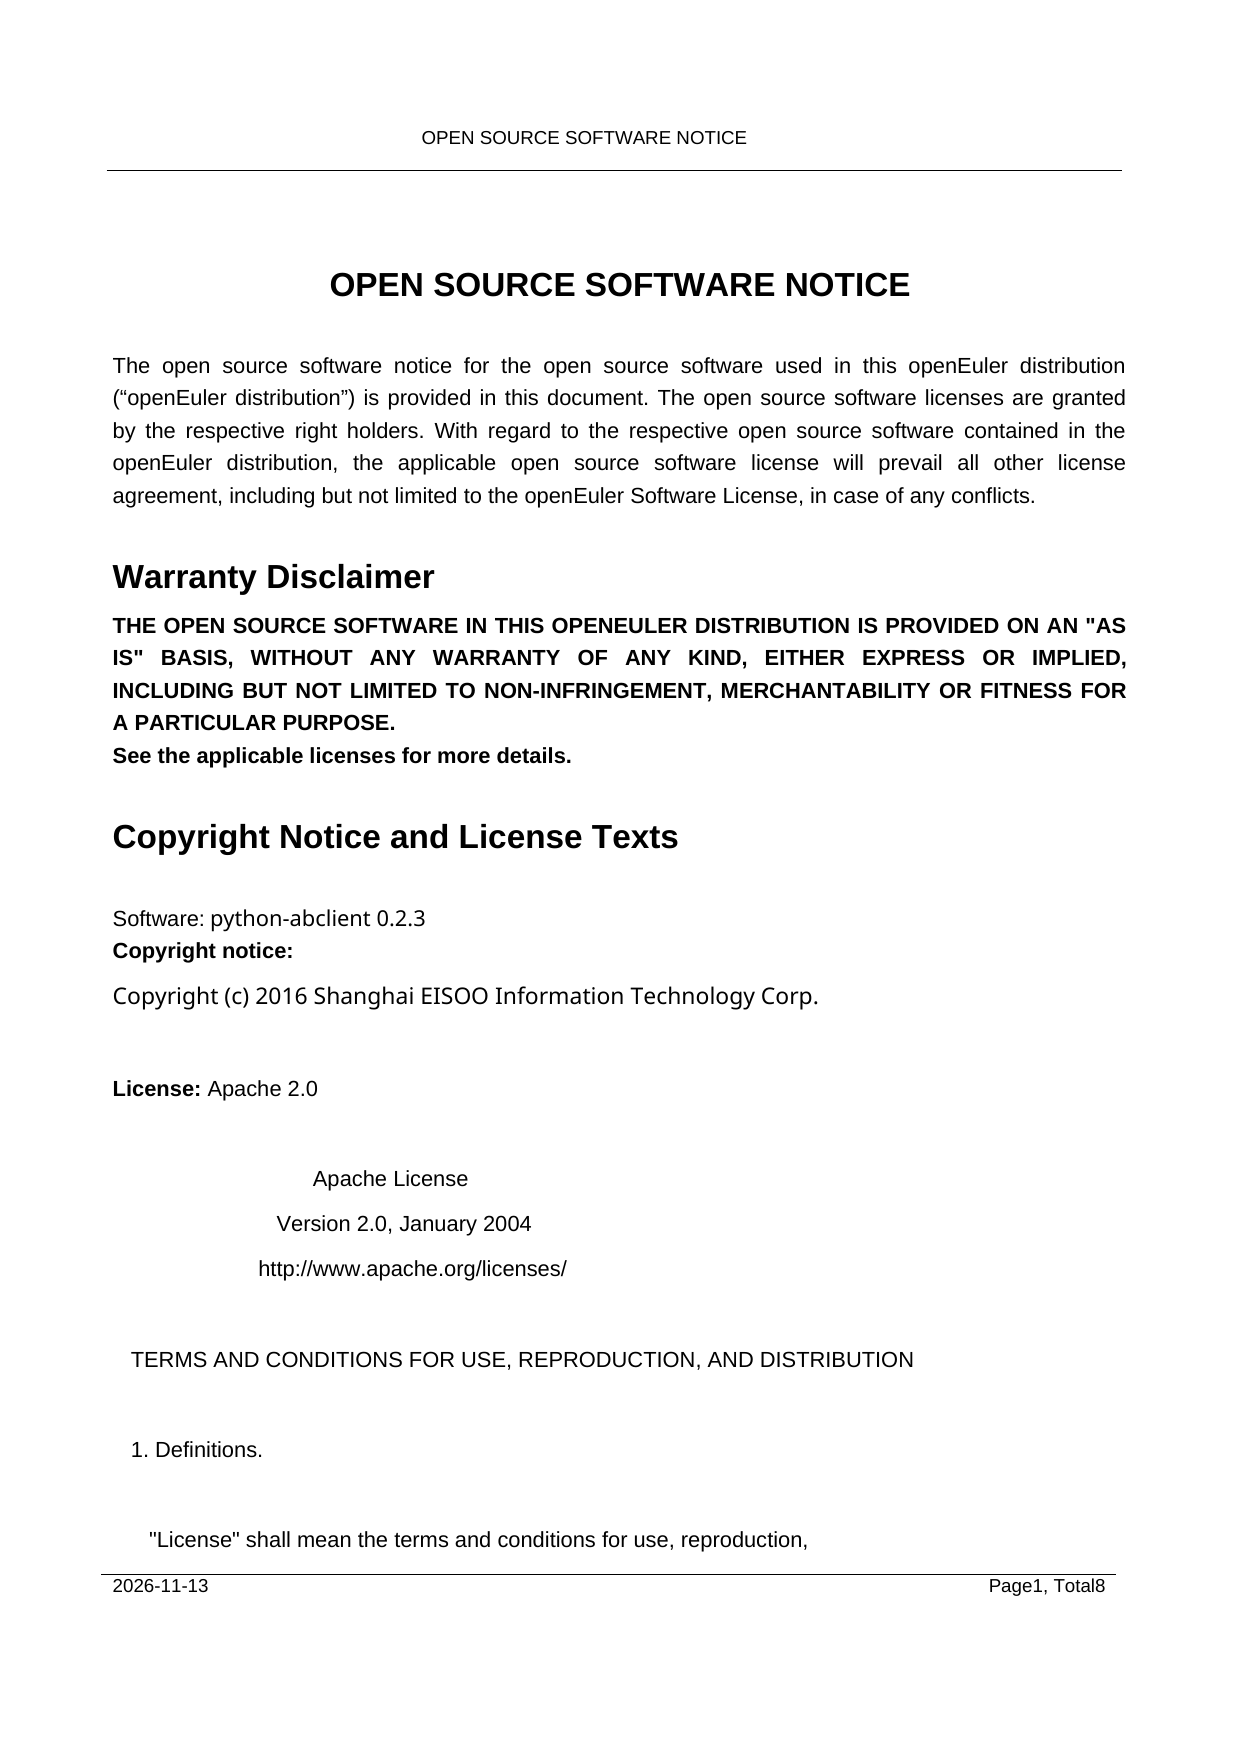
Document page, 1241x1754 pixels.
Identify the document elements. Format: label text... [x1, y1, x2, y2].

text Copyright Notice and License Texts [112, 804, 1128, 869]
text Version 2.0, January 2004 [112, 1208, 1128, 1240]
text http://www.apache.org/licenses/ [112, 1253, 1128, 1285]
text License: Apache 2.0 [112, 1072, 1128, 1105]
text Apache License [112, 1162, 1128, 1195]
text The open source software notice for the open source software used in this openEuler distribution (“openEuler distribution”) is provided in this document. The open source software licenses are granted by the respective right holders. With regard to the respective open source software contained in the openEuler distribution, the applicable open source software license will prevail all other license agreement, including but not limited to the openEuler Software License, in case of any conflicts. [112, 349, 1128, 511]
text 1. Definitions. [112, 1433, 1128, 1466]
text TERMS AND CONDITIONS FOR USE, REPRODUCTION, AND DISTRIBUTION [112, 1343, 1128, 1375]
text OPEN SOURCE SOFTWARE NOTICE [112, 251, 1128, 316]
text Warranty Disclaimer [112, 544, 1128, 609]
text Software: python-abclient 0.2.3 [112, 901, 1128, 934]
text Copyright notice: [112, 934, 1128, 966]
text THE OPEN SOURCE SOFTWARE IN THIS OPENEULER DISTRIBUTION IS PROVIDED ON AN "AS IS" BASIS, WITHOUT ANY WARRANTY OF ANY KIND, EITHER EXPRESS OR IMPLIED, INCLUDING BUT NOT LIMITED TO NON-INFRINGEMENT, MERCHANTABILITY OR FITNESS FOR A PARTICULAR PURPOSE. See the applicable licenses for more details. [112, 609, 1128, 771]
text "License" shall mean the terms and conditions for use, reproduction, [112, 1523, 1128, 1556]
text Copyright (c) 2016 Shanghai EISOO Information Technology Corp. [112, 979, 1128, 1012]
